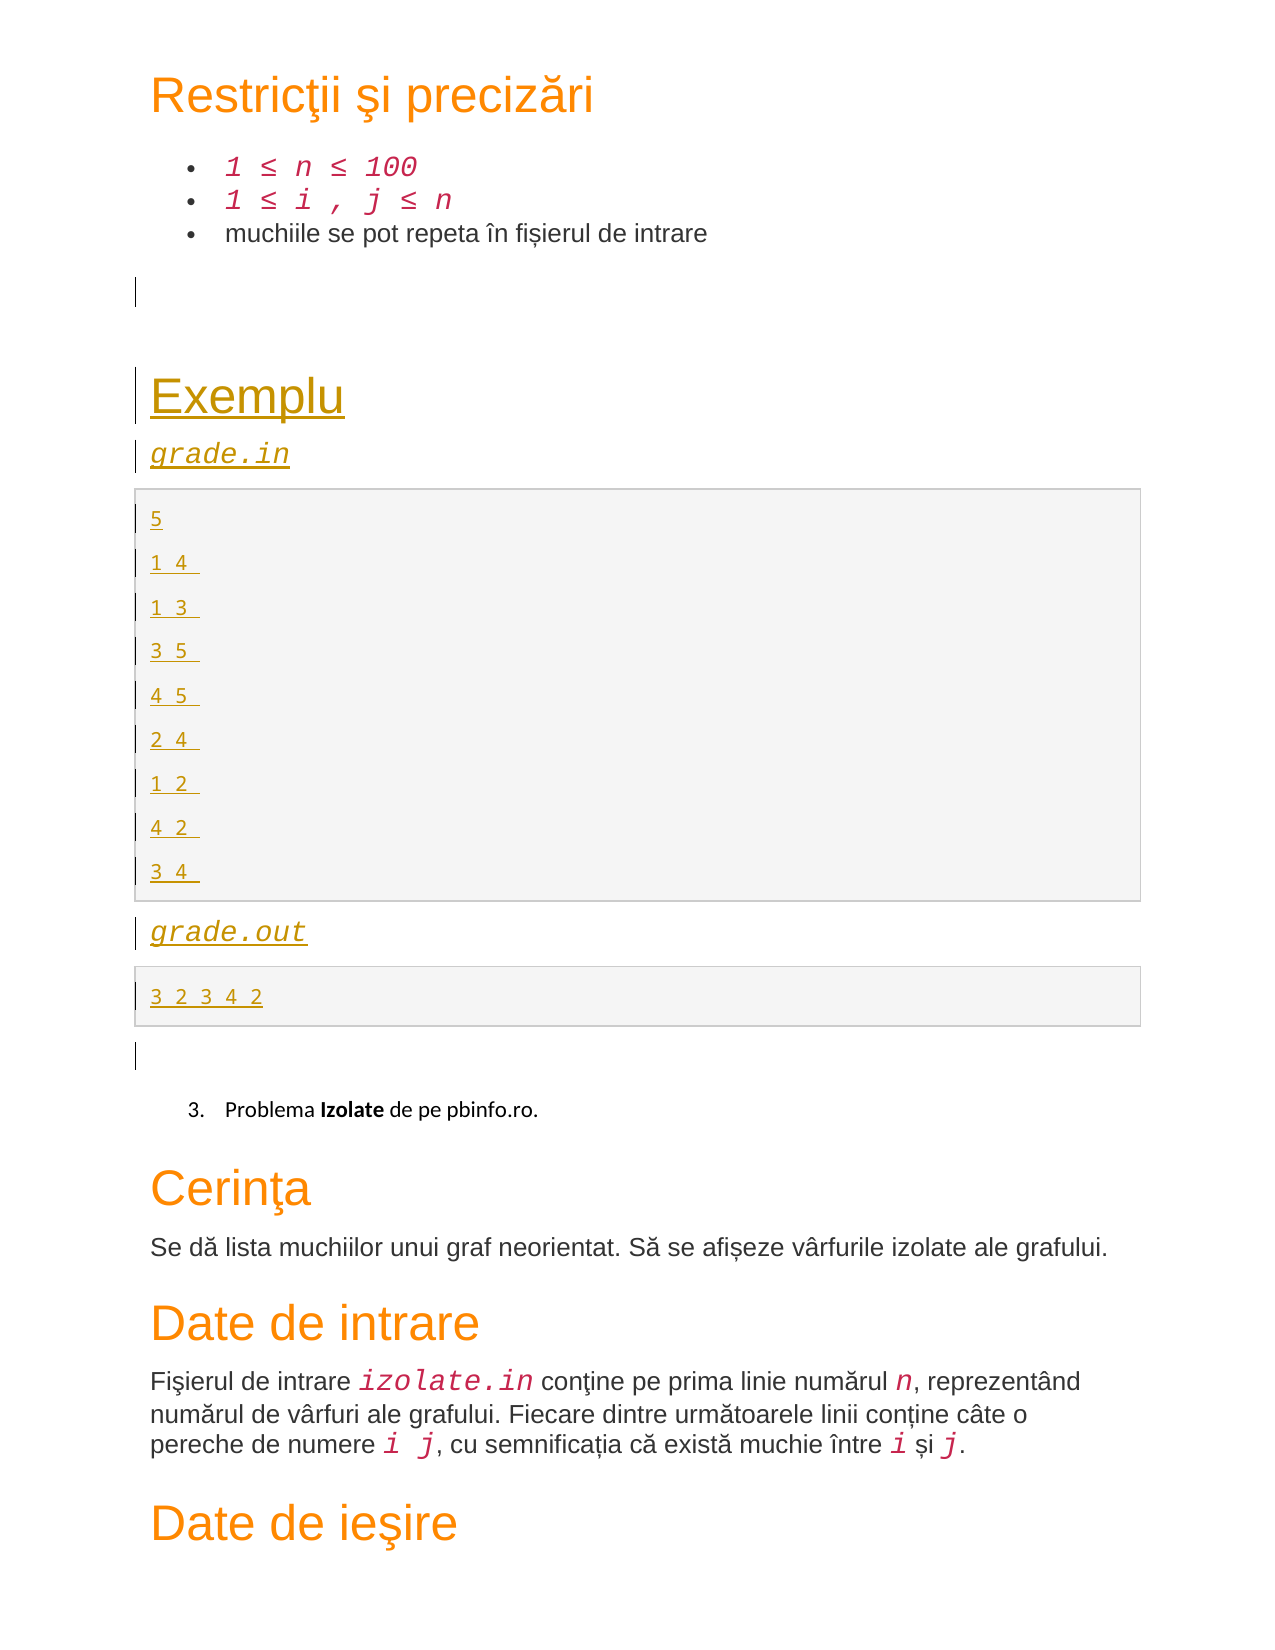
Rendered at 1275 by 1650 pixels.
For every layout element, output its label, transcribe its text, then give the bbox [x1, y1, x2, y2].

text Restricţii şi precizări [150, 66, 1125, 123]
text Date de ieşire [150, 1493, 1125, 1551]
text Cerinţa [150, 1159, 1125, 1216]
list 1 ≤ i , j ≤ n [187, 185, 1125, 218]
list muchiile se pot repeta în fișierul de intrare [187, 218, 1125, 248]
text Fişierul de intrare izolate.in conţine pe prima linie numărul n, reprezentând numărul de vârfuri ale grafului. Fiecare dintre următoarele linii conține câte o pereche de numere i j, cu semnificația că există muchie între i și j. [150, 1366, 1125, 1462]
text Se dă lista muchiilor unui graf neorientat. Să se afișeze vârfurile izolate ale grafului. [150, 1232, 1125, 1262]
list Problema Izolate de pe pbinfo.ro. [187, 1095, 1125, 1123]
text Date de intrare [150, 1293, 1125, 1350]
list 1 ≤ n ≤ 100 [187, 152, 1125, 185]
